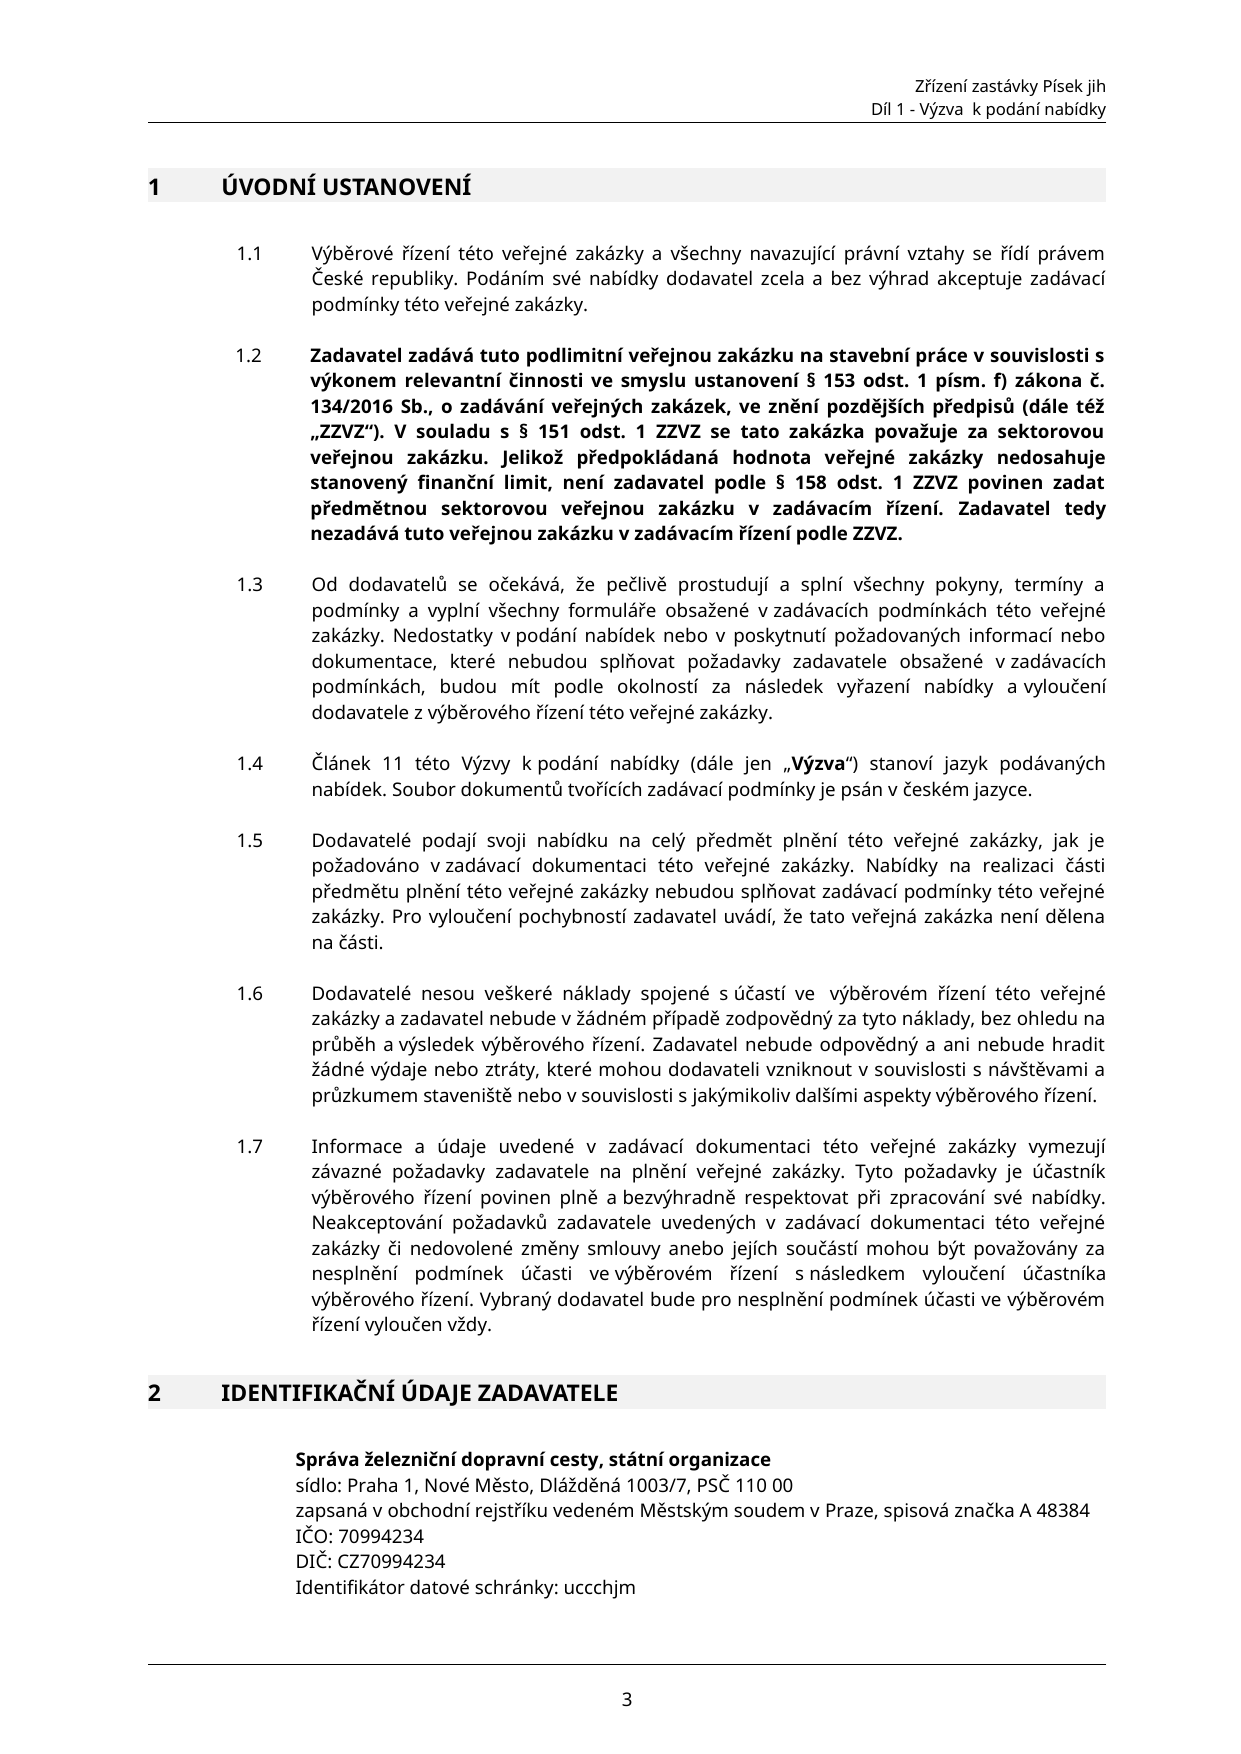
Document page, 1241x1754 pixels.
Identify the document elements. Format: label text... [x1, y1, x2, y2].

text sídlo: Praha 1, Nové Město, Dlážděná 1003/7, PSČ 110 00 [295, 1472, 1106, 1498]
list Informace a údaje uvedené v zadávací dokumentaci této veřejné zakázky vymezují závazné požadavky zadavatele na plnění veřejné zakázky. Tyto požadavky je účastník výběrového řízení povinen plně a bezvýhradně respektovat při zpracování své nabídky. Neakceptování požadavků zadavatele uvedených v zadávací dokumentaci této veřejné zakázky či nedovolené změny smlouvy anebo jejích součástí mohou být považovány za nesplnění podmínek účasti ve výběrovém řízení s následkem vyloučení účastníka výběrového řízení. Vybraný dodavatel bude pro nesplnění podmínek účasti ve výběrovém řízení vyloučen vždy. [236, 1133, 1106, 1337]
text Správa železniční dopravní cesty, státní organizace [295, 1447, 1106, 1472]
list Článek 11 této Výzvy k podání nabídky (dále jen „Výzva“) stanoví jazyk podávaných nabídek. Soubor dokumentů tvořících zadávací podmínky je psán v českém jazyce. [236, 750, 1106, 801]
list Dodavatelé podají svoji nabídku na celý předmět plnění této veřejné zakázky, jak je požadováno v zadávací dokumentaci této veřejné zakázky. Nabídky na realizaci části předmětu plnění této veřejné zakázky nebudou splňovat zadávací podmínky této veřejné zakázky. Pro vyloučení pochybností zadavatel uvádí, že tato veřejná zakázka není dělena na části. [236, 827, 1106, 954]
list Výběrové řízení této veřejné zakázky a všechny navazující právní vztahy se řídí právem České republiky. Podáním své nabídky dodavatel zcela a bez výhrad akceptuje zadávací podmínky této veřejné zakázky. [236, 240, 1106, 316]
list Dodavatelé nesou veškeré náklady spojené s účastí ve výběrovém řízení této veřejné zakázky a zadavatel nebude v žádném případě zodpovědný za tyto náklady, bez ohledu na průběh a výsledek výběrového řízení. Zadavatel nebude odpovědný a ani nebude hradit žádné výdaje nebo ztráty, které mohou dodavateli vzniknout v souvislosti s návštěvami a průzkumem staveniště nebo v souvislosti s jakýmikoliv dalšími aspekty výběrového řízení. [236, 980, 1106, 1108]
text DIČ: CZ70994234 [295, 1549, 1106, 1574]
text IČO: 70994234 [295, 1523, 1106, 1549]
subtitle ÚVODNÍ USTANOVENÍ [148, 168, 1106, 202]
list Zadavatel zadává tuto podlimitní veřejnou zakázku na stavební práce v souvislosti s výkonem relevantní činnosti ve smyslu ustanovení § 153 odst. 1 písm. f) zákona č. 134/2016 Sb., o zadávání veřejných zakázek, ve znění pozdějších předpisů (dále též „ZZVZ“). V souladu s § 151 odst. 1 ZZVZ se tato zakázka považuje za sektorovou veřejnou zakázku. Jelikož předpokládaná hodnota veřejné zakázky nedosahuje stanovený finanční limit, není zadavatel podle § 158 odst. 1 ZZVZ povinen zadat předmětnou sektorovou veřejnou zakázku v zadávacím řízení. Zadavatel tedy nezadává tuto veřejnou zakázku v zadávacím řízení podle ZZVZ. [235, 342, 1106, 546]
text zapsaná v obchodní rejstříku vedeném Městským soudem v Praze, spisová značka A 48384 [295, 1498, 1106, 1523]
subtitle IDENTIFIKAČNÍ ÚDAJE ZADAVATELE [148, 1375, 1106, 1409]
list Od dodavatelů se očekává, že pečlivě prostudují a splní všechny pokyny, termíny a podmínky a vyplní všechny formuláře obsažené v zadávacích podmínkách této veřejné zakázky. Nedostatky v podání nabídek nebo v poskytnutí požadovaných informací nebo dokumentace, které nebudou splňovat požadavky zadavatele obsažené v zadávacích podmínkách, budou mít podle okolností za následek vyřazení nabídky a vyloučení dodavatele z výběrového řízení této veřejné zakázky. [236, 572, 1106, 725]
text Identifikátor datové schránky: uccchjm [295, 1574, 1106, 1600]
